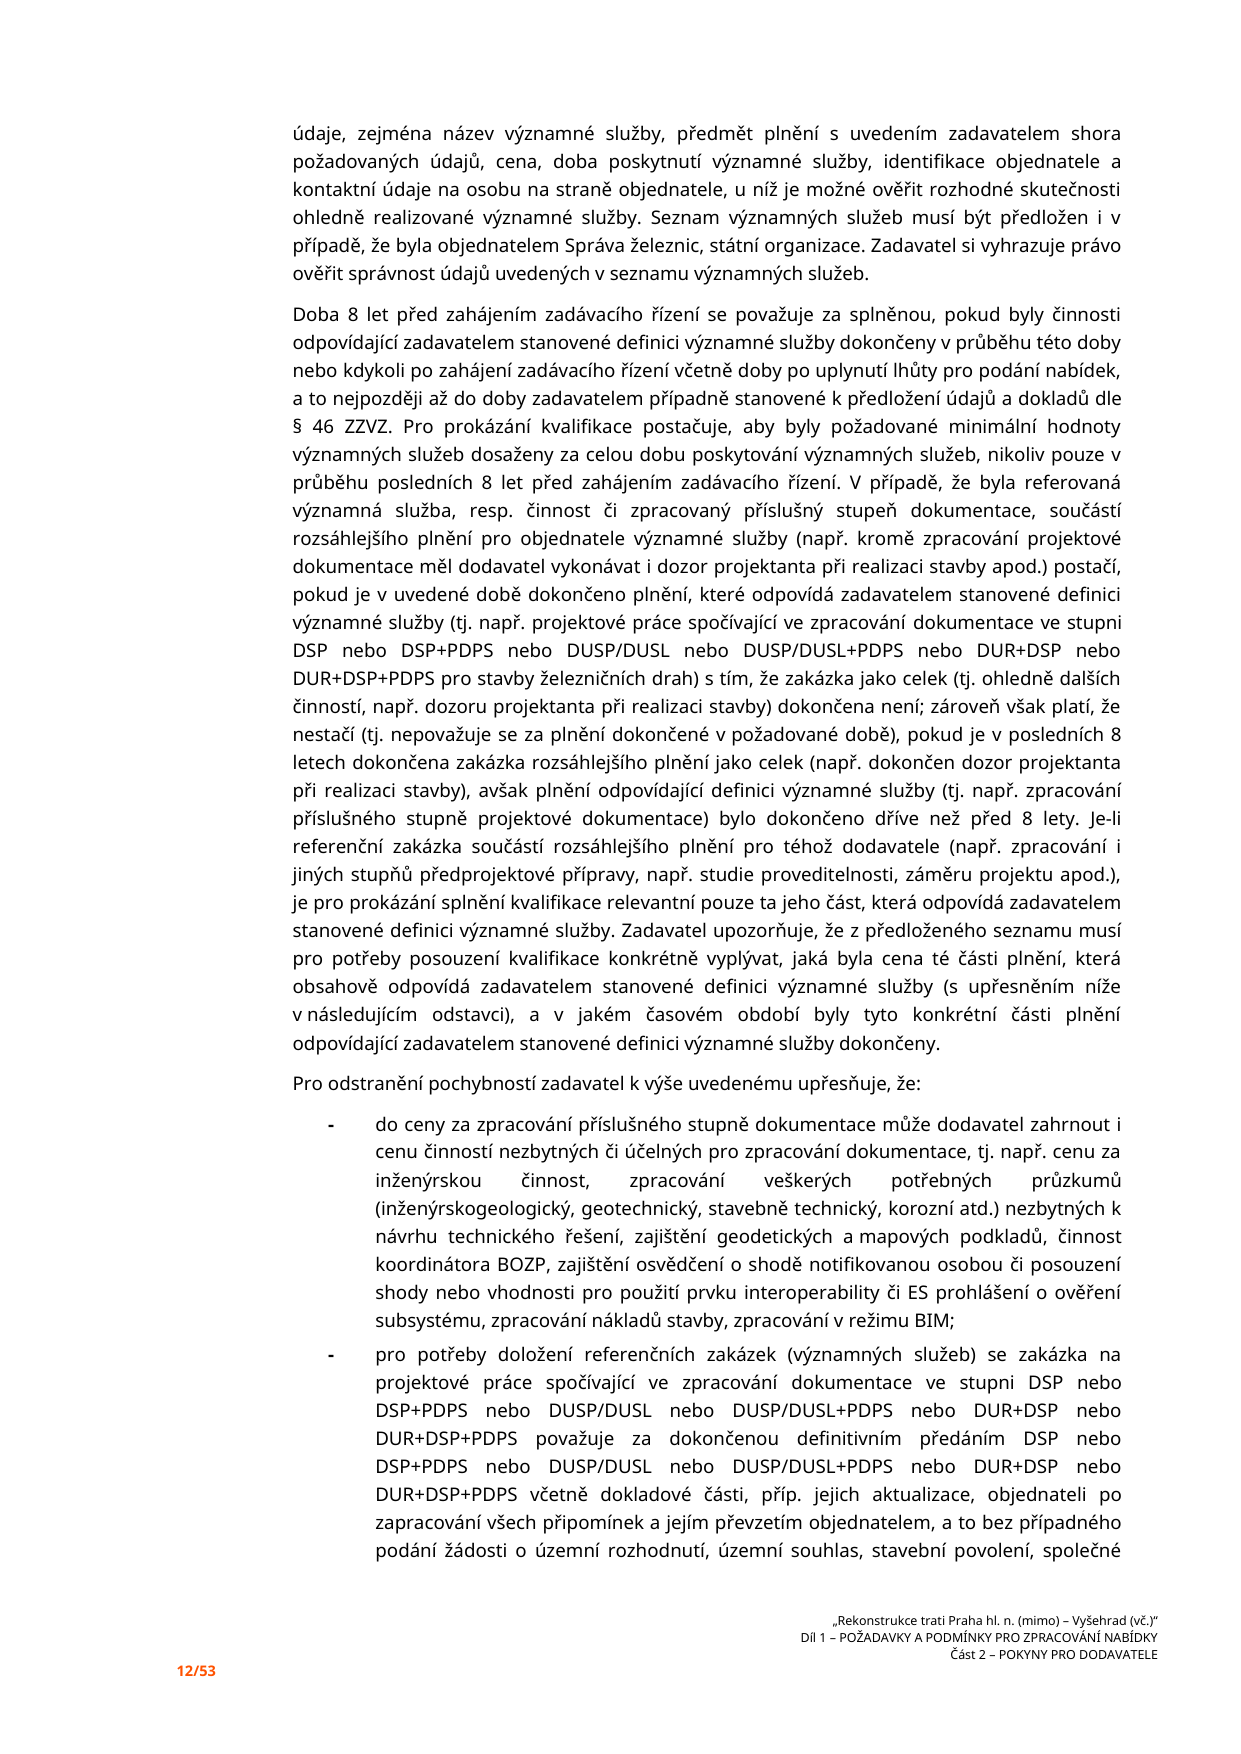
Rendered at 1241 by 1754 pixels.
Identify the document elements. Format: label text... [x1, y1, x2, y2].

text do ceny za zpracování příslušného stupně dokumentace může dodavatel zahrnout i cenu činností nezbytných či účelných pro zpracování dokumentace, tj. např. cenu za inženýrskou činnost, zpracování veškerých potřebných průzkumů (inženýrskogeologický, geotechnický, stavebně technický, korozní atd.) nezbytných k návrhu technického řešení, zajištění geodetických a mapových podkladů, činnost koordinátora BOZP, zajištění osvědčení o shodě notifikovanou osobou či posouzení shody nebo vhodnosti pro použití prvku interoperability či ES prohlášení o ověření subsystému, zpracování nákladů stavby, zpracování v režimu BIM; [328, 1111, 1122, 1332]
text Pro odstranění pochybností zadavatel k výše uvedenému upřesňuje, že: [292, 1070, 1122, 1096]
text Doba 8 let před zahájením zadávacího řízení se považuje za splněnou, pokud byly činnosti odpovídající zadavatelem stanovené definici významné služby dokončeny v průběhu této doby nebo kdykoli po zahájení zadávacího řízení včetně doby po uplynutí lhůty pro podání nabídek, a to nejpozději až do doby zadavatelem případně stanovené k předložení údajů a dokladů dle § 46 ZZVZ. Pro prokázání kvalifikace postačuje, aby byly požadované minimální hodnoty významných služeb dosaženy za celou dobu poskytování významných služeb, nikoliv pouze v průběhu posledních 8 let před zahájením zadávacího řízení. V případě, že byla referovaná významná služba, resp. činnost či zpracovaný příslušný stupeň dokumentace, součástí rozsáhlejšího plnění pro objednatele významné služby (např. kromě zpracování projektové dokumentace měl dodavatel vykonávat i dozor projektanta při realizaci stavby apod.) postačí, pokud je v uvedené době dokončeno plnění, které odpovídá zadavatelem stanovené definici významné služby (tj. např. projektové práce spočívající ve zpracování dokumentace ve stupni DSP nebo DSP+PDPS nebo DUSP/DUSL nebo DUSP/DUSL+PDPS nebo DUR+DSP nebo DUR+DSP+PDPS pro stavby železničních drah) s tím, že zakázka jako celek (tj. ohledně dalších činností, např. dozoru projektanta při realizaci stavby) dokončena není; zároveň však platí, že nestačí (tj. nepovažuje se za plnění dokončené v požadované době), pokud je v posledních 8 letech dokončena zakázka rozsáhlejšího plnění jako celek (např. dokončen dozor projektanta při realizaci stavby), avšak plnění odpovídající definici významné služby (tj. např. zpracování příslušného stupně projektové dokumentace) bylo dokončeno dříve než před 8 lety. Je-li referenční zakázka součástí rozsáhlejšího plnění pro téhož dodavatele (např. zpracování i jiných stupňů předprojektové přípravy, např. studie proveditelnosti, záměru projektu apod.), je pro prokázání splnění kvalifikace relevantní pouze ta jeho část, která odpovídá zadavatelem stanovené definici významné služby. Zadavatel upozorňuje, že z předloženého seznamu musí pro potřeby posouzení kvalifikace konkrétně vyplývat, jaká byla cena té části plnění, která obsahově odpovídá zadavatelem stanovené definici významné služby (s upřesněním níže v následujícím odstavci), a v jakém časovém období byly tyto konkrétní části plnění odpovídající zadavatelem stanovené definici významné služby dokončeny. [292, 301, 1122, 1055]
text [292, 121, 1122, 286]
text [328, 1341, 1122, 1563]
